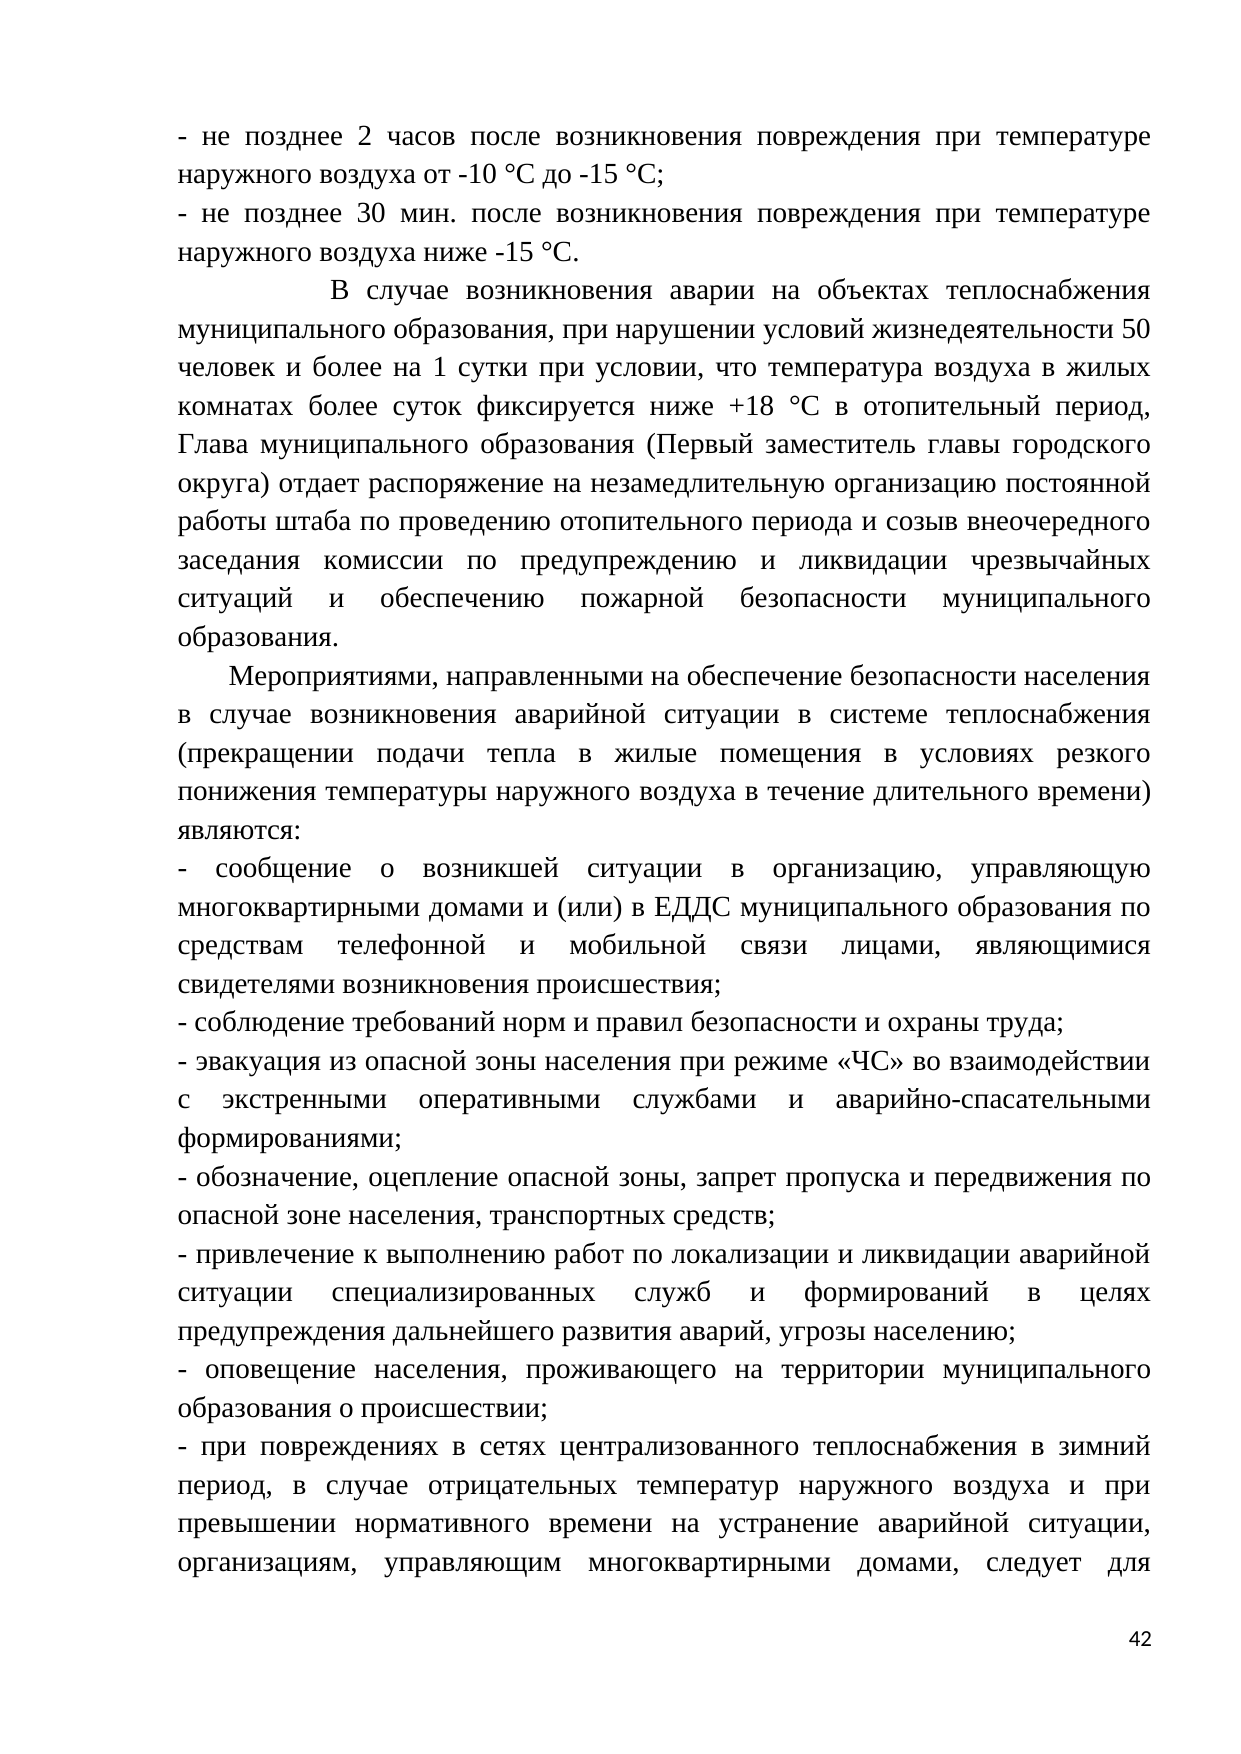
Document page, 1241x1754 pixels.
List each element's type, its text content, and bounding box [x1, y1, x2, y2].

list - сообщение о возникшей ситуации в организацию, управляющую многоквартирными домами и (или) в ЕДДС муниципального образования по средствам телефонной и мобильной связи лицами, являющимися свидетелями возникновения происшествия; [177, 850, 1152, 999]
list - оповещение населения, проживающего на территории муниципального образования о происшествии; [177, 1351, 1152, 1423]
list - эвакуация из опасной зоны населения при режиме «ЧС» во взаимодействии с экстренными оперативными службами и аварийно-спасательными формированиями; [177, 1043, 1152, 1154]
list В случае возникновения аварии на объектах теплоснабжения муниципального образования, при нарушении условий жизнедеятельности 50 человек и более на 1 сутки при условии, что температура воздуха в жилых комнатах более суток фиксируется ниже +18 °C в отопительный период, Глава муниципального образования (Первый заместитель главы городского округа) отдает распоряжение на незамедлительную организацию постоянной работы штаба по проведению отопительного периода и созыв внеочередного заседания комиссии по предупреждению и ликвидации чрезвычайных ситуаций и обеспечению пожарной безопасности муниципального образования. [177, 272, 1152, 653]
list - не позднее 30 мин. после возникновения повреждения при температуре наружного воздуха ниже -15 °C. [177, 195, 1152, 267]
list - не позднее 2 часов после возникновения повреждения при температуре наружного воздуха от -10 °C до -15 °C; [177, 118, 1152, 190]
list Мероприятиями, направленными на обеспечение безопасности населения в случае возникновения аварийной ситуации в системе теплоснабжения (прекращении подачи тепла в жилые помещения в условиях резкого понижения температуры наружного воздуха в течение длительного времени) являются: [177, 658, 1152, 845]
list - привлечение к выполнению работ по локализации и ликвидации аварийной ситуации специализированных служб и формирований в целях предупреждения дальнейшего развития аварий, угрозы населению; [177, 1236, 1152, 1346]
list - обозначение, оцепление опасной зоны, запрет пропуска и передвижения по опасной зоне населения, транспортных средств; [177, 1159, 1152, 1231]
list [177, 1428, 1152, 1578]
list - соблюдение требований норм и правил безопасности и охраны труда; [177, 1004, 1152, 1038]
